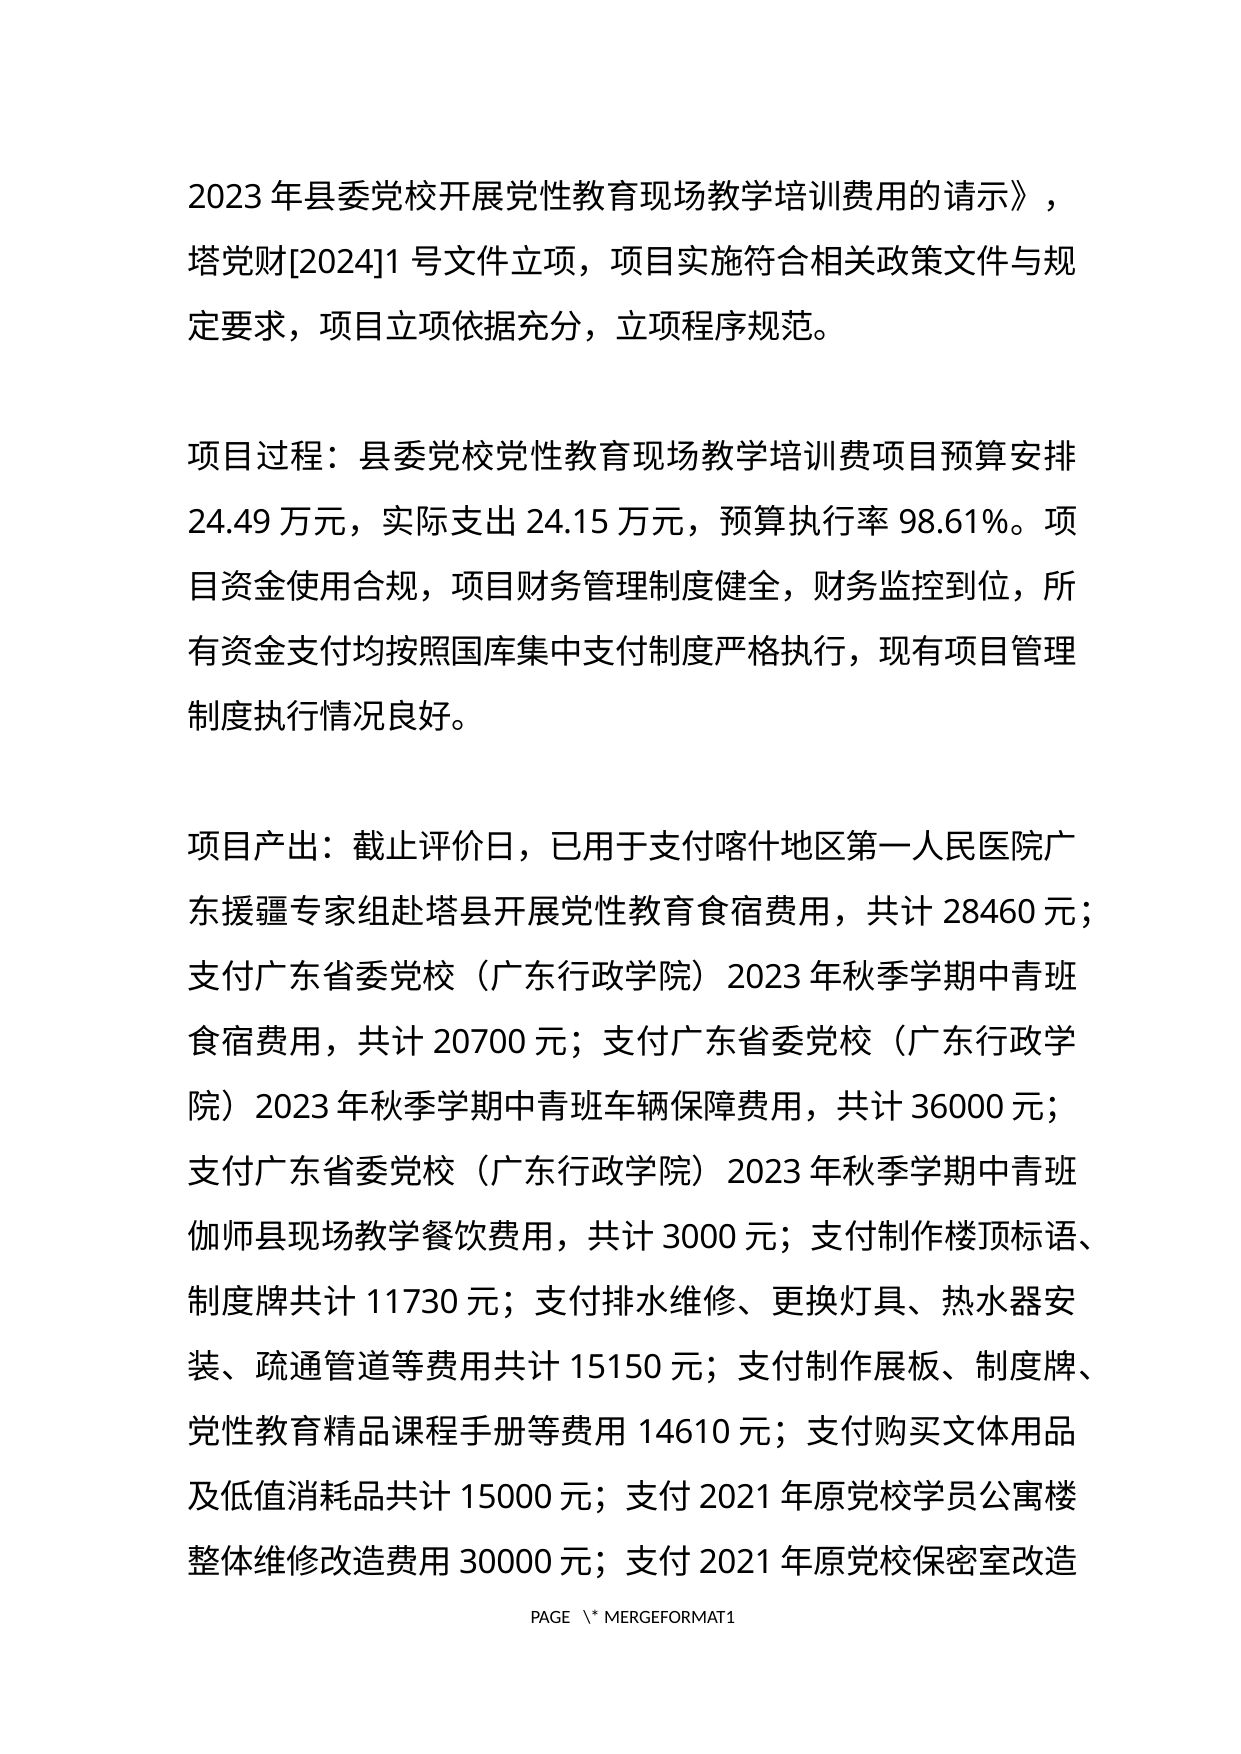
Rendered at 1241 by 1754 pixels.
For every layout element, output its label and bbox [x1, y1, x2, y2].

text [187, 162, 1078, 1592]
